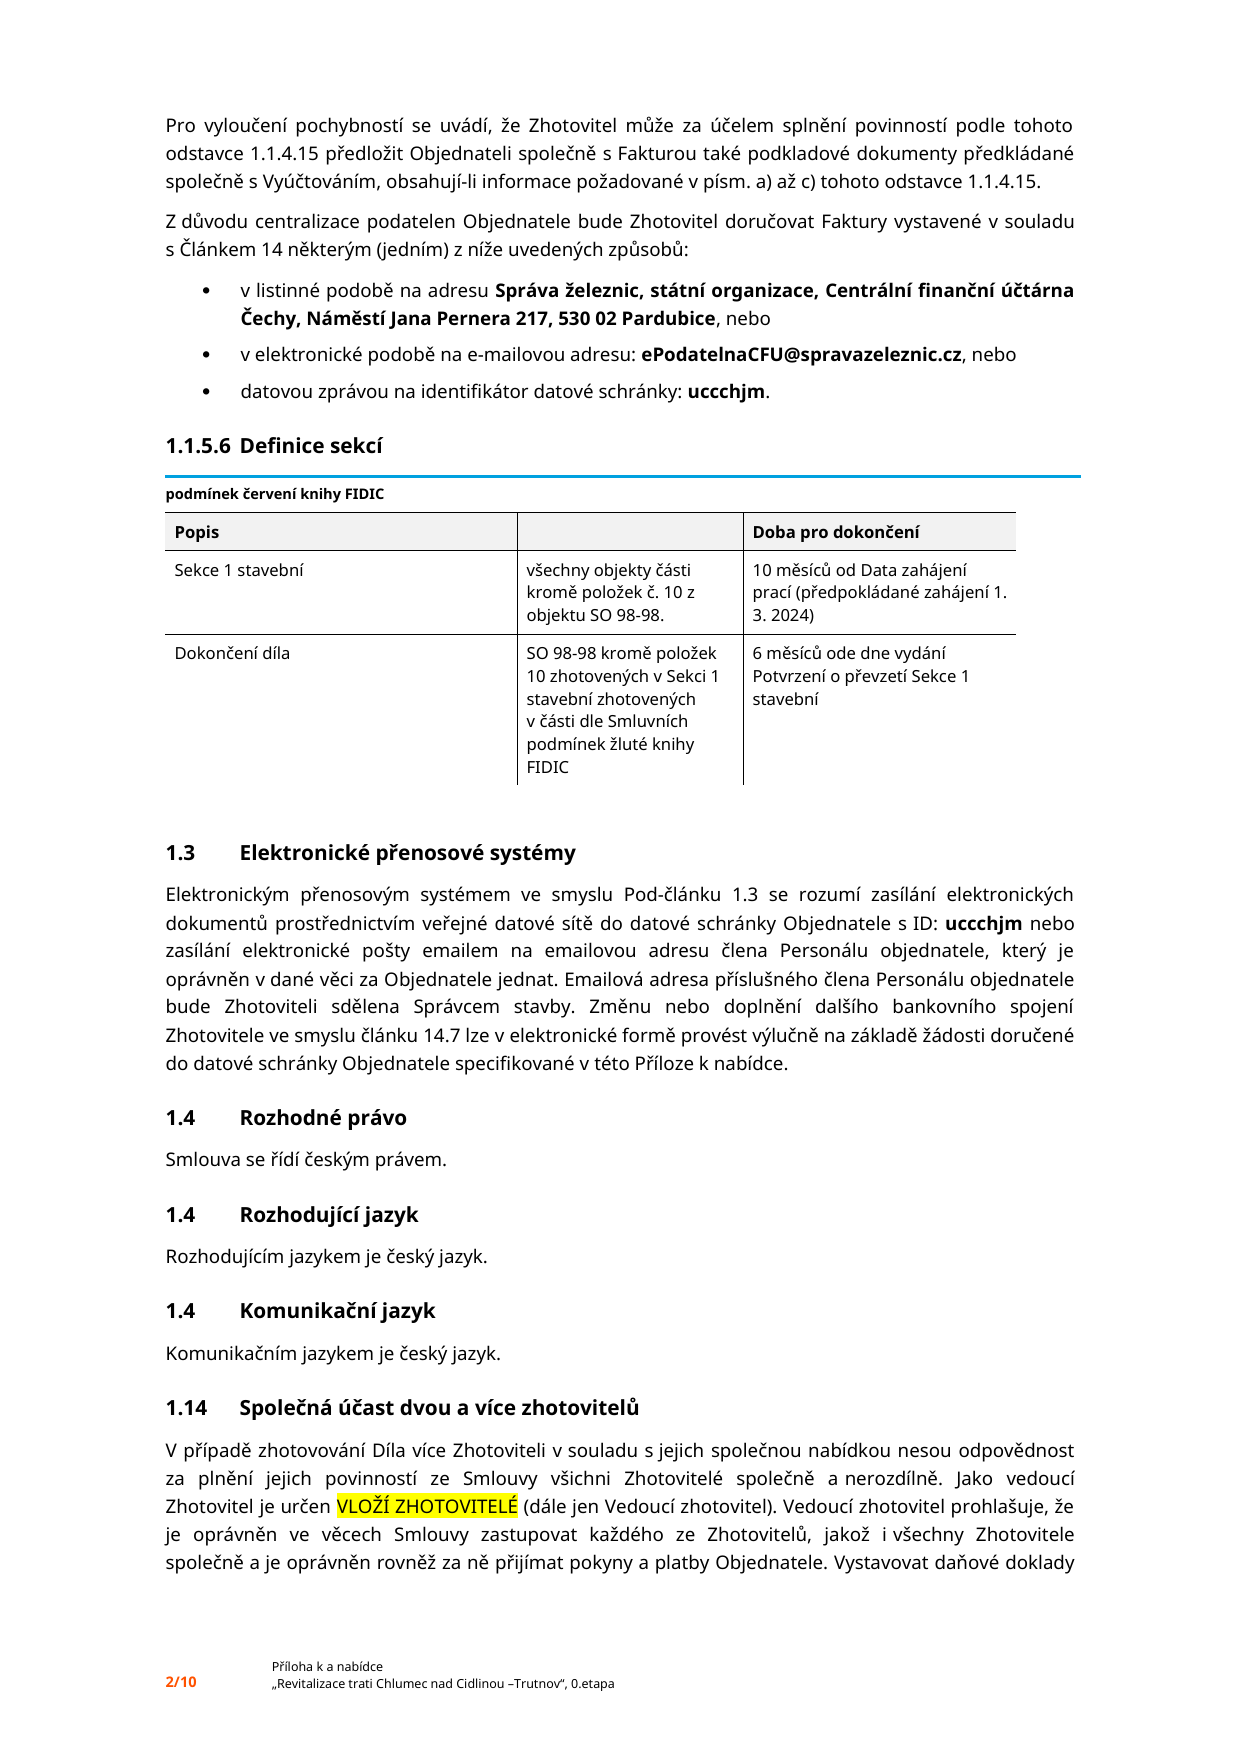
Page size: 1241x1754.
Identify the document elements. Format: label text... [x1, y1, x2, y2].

text 1.4 Rozhodné právo [165, 1103, 1075, 1131]
text 1.3 Elektronické přenosové systémy [165, 838, 1075, 866]
table_cell všechny objekty části kromě položek č. 10 z objektu SO 98-98. [518, 551, 743, 633]
table_cell Dokončení díla [165, 635, 517, 785]
table_cell 6 měsíců ode dne vydání Potvrzení o převzetí Sekce 1 stavební [744, 635, 1016, 785]
text v elektronické podobě na e-mailovou adresu: ePodatelnaCFU@spravazeleznic.cz, nebo [203, 342, 1075, 367]
text Rozhodujícím jazykem je český jazyk. [165, 1243, 1075, 1269]
text podmínek červení knihy FIDIC [165, 478, 1081, 504]
text 1.4 Komunikační jazyk [165, 1296, 1075, 1325]
text datovou zprávou na identifikátor datové schránky: uccchjm. [203, 378, 1075, 403]
table_cell 10 měsíců od Data zahájení prací (předpokládané zahájení 1. 3. 2024) [744, 551, 1016, 633]
table_header [518, 513, 743, 550]
text v listinné podobě na adresu Správa železnic, státní organizace, Centrální finanční účtárna Čechy, Náměstí Jana Pernera 217, 530 02 Pardubice, nebo [203, 277, 1075, 331]
text 1.4 Rozhodující jazyk [165, 1200, 1075, 1228]
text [165, 1437, 1075, 1574]
table_cell Sekce 1 stavební [165, 551, 517, 633]
table_cell SO 98-98 kromě položek 10 zhotovených v Sekci 1 stavební zhotovených v části dle Smluvních podmínek žluté knihy FIDIC [518, 635, 743, 785]
table_header Popis [165, 513, 517, 550]
text 1.14 Společná účast dvou a více zhotovitelů [165, 1393, 1075, 1422]
text Z důvodu centralizace podatelen Objednatele bude Zhotovitel doručovat Faktury vystavené v souladu s Článkem 14 některým (jedním) z níže uvedených způsobů: [165, 209, 1075, 262]
text Elektronickým přenosovým systémem ve smyslu Pod-článku 1.3 se rozumí zasílání elektronických dokumentů prostřednictvím veřejné datové sítě do datové schránky Objednatele s ID: uccchjm nebo zasílání elektronické pošty emailem na emailovou adresu člena Personálu objednatele, který je oprávněn v dané věci za Objednatele jednat. Emailová adresa příslušného člena Personálu objednatele bude Zhotoviteli sdělena Správcem stavby. Změnu nebo doplnění dalšího bankovního spojení Zhotovitele ve smyslu článku 14.7 lze v elektronické formě provést výlučně na základě žádosti doručené do datové schránky Objednatele specifikované v této Příloze k nabídce. [165, 882, 1075, 1075]
text Komunikačním jazykem je český jazyk. [165, 1340, 1075, 1366]
text Pro vyloučení pochybností se uvádí, že Zhotovitel může za účelem splnění povinností podle tohoto odstavce 1.1.4.15 předložit Objednateli společně s Fakturou také podkladové dokumenty předkládané společně s Vyúčtováním, obsahují-li informace požadované v písm. a) až c) tohoto odstavce 1.1.4.15. [165, 112, 1075, 194]
text 1.1.5.6 Definice sekcí [165, 431, 1075, 459]
table_header Doba pro dokončení [744, 513, 1016, 550]
text Smlouva se řídí českým právem. [165, 1147, 1075, 1172]
